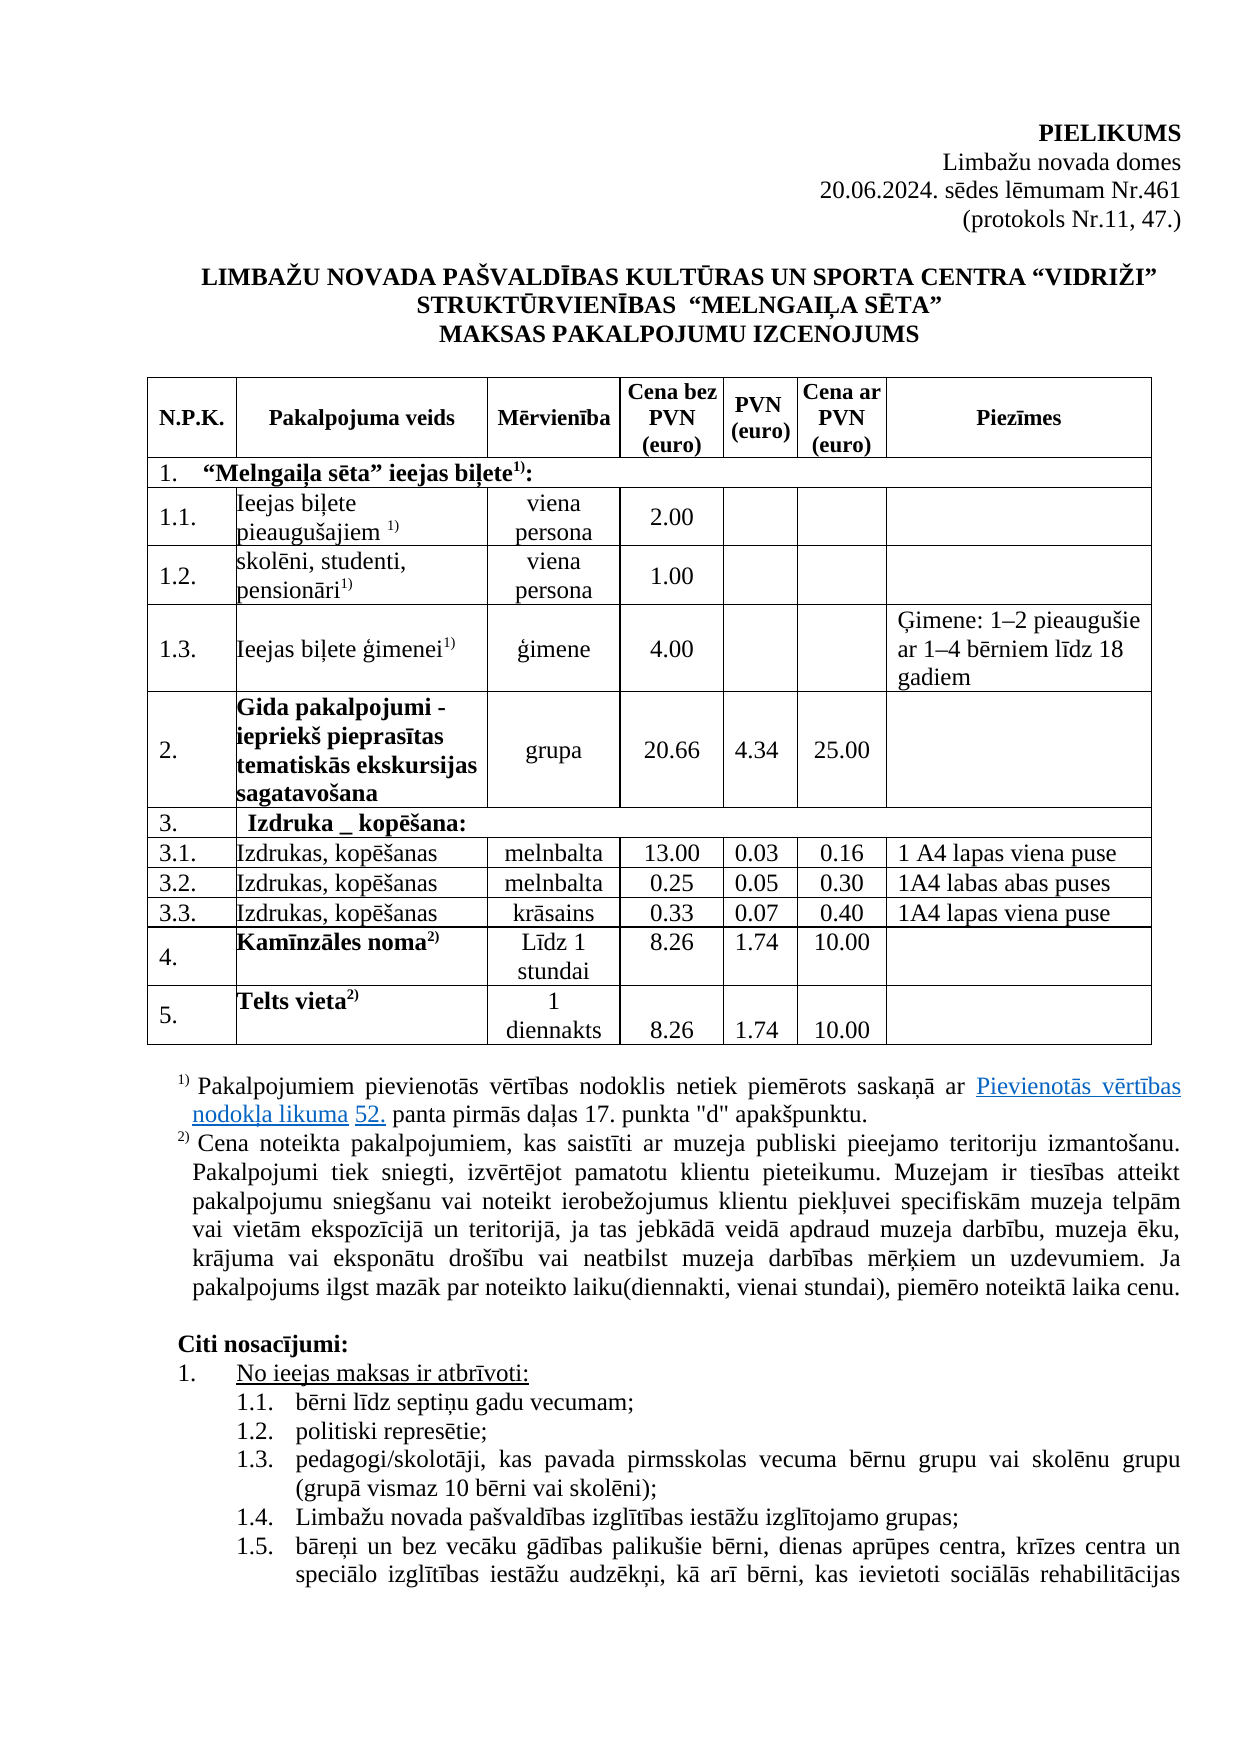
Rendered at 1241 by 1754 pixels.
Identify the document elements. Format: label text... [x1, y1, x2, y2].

table_cell 1.74 [724, 986, 797, 1043]
table_cell 0.30 [798, 868, 886, 897]
table_cell Telts vieta2) [237, 986, 487, 1043]
table_cell [148, 898, 236, 926]
table_cell Ieejas biļete pieaugušajiem 1) [237, 488, 487, 545]
table_cell skolēni, studenti, pensionāri1) [237, 546, 487, 604]
table_cell Izdrukas, kopēšanas [237, 838, 487, 867]
table_cell [798, 488, 886, 545]
table_cell [887, 488, 1151, 545]
table_cell 4.00 [621, 605, 723, 691]
table_cell [798, 605, 886, 691]
table_cell 0.33 [621, 898, 723, 926]
table_header PVN (euro) [724, 378, 797, 457]
table_cell grupa [488, 692, 619, 807]
table_cell “Melngaiļa sēta” ieejas biļete1): [148, 458, 1151, 487]
table_cell [724, 546, 797, 604]
table_cell [887, 986, 1151, 1043]
table_cell 8.26 [621, 986, 723, 1043]
table_header N.P.K. [148, 378, 236, 457]
table_cell Izdrukas, kopēšanas [237, 898, 487, 926]
table_cell 25.00 [798, 692, 886, 807]
table_header Cena bez PVN (euro) [621, 378, 723, 457]
table_cell 0.03 [724, 838, 797, 867]
table_cell Līdz 1 stundai [488, 928, 619, 985]
list politiski represētie; [236, 1416, 1181, 1444]
table_cell [148, 868, 236, 897]
table_cell 0.25 [621, 868, 723, 897]
text (protokols Nr.11, 47.) [177, 204, 1181, 233]
table_header Mērvienība [488, 378, 619, 457]
table_cell Kamīnzāles noma2) [237, 928, 487, 985]
table_cell Ieejas biļete ģimenei1) [237, 605, 487, 691]
table_cell [887, 546, 1151, 604]
list Citi nosacījumi: [177, 1329, 1181, 1358]
table_cell 1.74 [724, 928, 797, 985]
table_cell 1A4 lapas viena puse [887, 898, 1151, 926]
table_cell [148, 692, 236, 807]
text MAKSAS PAKALPOJUMU IZCENOJUMS [177, 319, 1181, 348]
table_cell melnbalta [488, 868, 619, 897]
table_cell 10.00 [798, 928, 886, 985]
table_cell 2.00 [621, 488, 723, 545]
table_cell 13.00 [621, 838, 723, 867]
table_cell Gida pakalpojumi - iepriekš pieprasītas tematiskās ekskursijas sagatavošana [237, 692, 487, 807]
table_cell [887, 928, 1151, 985]
table_cell 8.26 [621, 928, 723, 985]
table_cell 1A4 labas abas puses [887, 868, 1151, 897]
table_header Cena ar PVN (euro) [798, 378, 886, 457]
table_cell [148, 488, 236, 545]
text PIELIKUMS [177, 118, 1181, 147]
table_cell [148, 928, 236, 985]
table_cell [724, 488, 797, 545]
table_header Piezīmes [887, 378, 1151, 457]
table_cell krāsains [488, 898, 619, 926]
table_cell [148, 986, 236, 1043]
table_cell 0.05 [724, 868, 797, 897]
table_cell Ģimene: 1–2 pieaugušie ar 1–4 bērniem līdz 18 gadiem [887, 605, 1151, 691]
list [236, 1531, 1181, 1588]
table_cell [798, 546, 886, 604]
table_cell ģimene [488, 605, 619, 691]
list bērni līdz septiņu gadu vecumam; [236, 1387, 1181, 1416]
table_cell 1 diennakts [488, 986, 619, 1043]
table_cell viena persona [488, 488, 619, 545]
text LIMBAŽU NOVADA PAŠVALDĪBAS KULTŪRAS UN SPORTA CENTRA “VIDRIŽI” STRUKTŪRVIENĪBAS “MELNGAIĻA SĒTA” [177, 262, 1181, 319]
list 2) Cena noteikta pakalpojumiem, kas saistīti ar muzeja publiski pieejamo teritoriju izmantošanu. Pakalpojumi tiek sniegti, izvērtējot pamatotu klientu pieteikumu. Muzejam ir tiesības atteikt pakalpojumu sniegšanu vai noteikt ierobežojumus klientu piekļuvei specifiskām muzeja telpām vai vietām ekspozīcijā un teritorijā, ja tas jebkādā veidā apdraud muzeja darbību, muzeja ēku, krājuma vai eksponātu drošību vai neatbilst muzeja darbības mērķiem un uzdevumiem. Ja pakalpojums ilgst mazāk par noteikto laiku(diennakti, vienai stundai), piemēro noteiktā laika cenu. [177, 1128, 1181, 1301]
table_cell 0.16 [798, 838, 886, 867]
table_cell melnbalta [488, 838, 619, 867]
table_cell 1.00 [621, 546, 723, 604]
list Limbažu novada pašvaldības izglītības iestāžu izglītojamo grupas; [236, 1502, 1181, 1531]
list 1) Pakalpojumiem pievienotās vērtības nodoklis netiek piemērots saskaņā ar Pievienotās vērtības nodokļa likuma 52. panta pirmās daļas 17. punkta "d" apakšpunktu. [177, 1071, 1181, 1128]
table_cell [148, 838, 236, 867]
table_cell 4.34 [724, 692, 797, 807]
table_cell 0.07 [724, 898, 797, 926]
list No ieejas maksas ir atbrīvoti: [177, 1358, 1181, 1387]
table_cell [724, 605, 797, 691]
table_header Pakalpojuma veids [237, 378, 487, 457]
table_cell 0.40 [798, 898, 886, 926]
table_cell Izdrukas, kopēšanas [237, 868, 487, 897]
table_cell Izdruka _ kopēšana: [237, 808, 1151, 837]
table_cell [148, 808, 236, 837]
list pedagogi/skolotāji, kas pavada pirmsskolas vecuma bērnu grupu vai skolēnu grupu (grupā vismaz 10 bērni vai skolēni); [236, 1444, 1181, 1502]
table_cell [148, 546, 236, 604]
table_cell viena persona [488, 546, 619, 604]
table_cell 10.00 [798, 986, 886, 1043]
table_cell [887, 692, 1151, 807]
table_cell 1 A4 lapas viena puse [887, 838, 1151, 867]
table_cell [148, 605, 236, 691]
text Limbažu novada domes [177, 147, 1181, 176]
text 20.06.2024. sēdes lēmumam Nr.461 [177, 176, 1181, 204]
table_cell 20.66 [621, 692, 723, 807]
